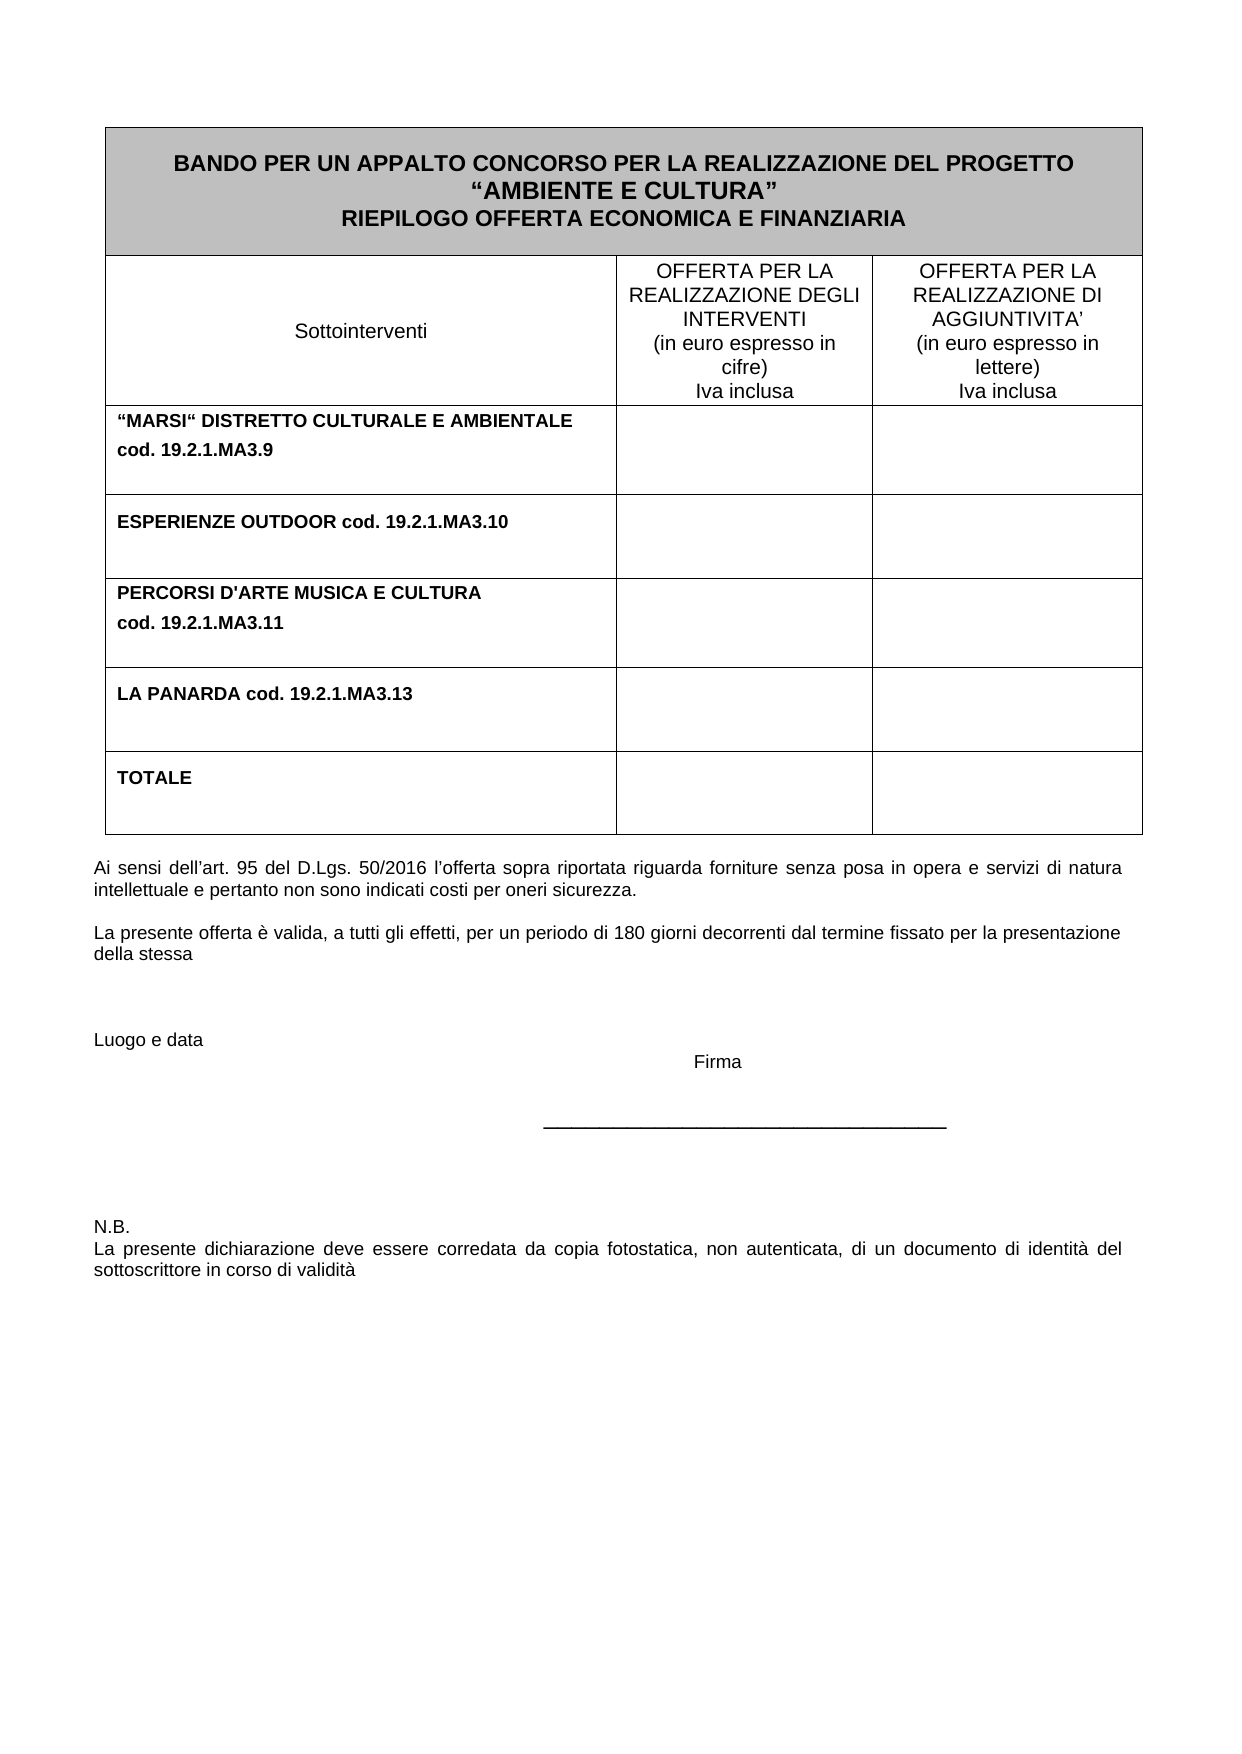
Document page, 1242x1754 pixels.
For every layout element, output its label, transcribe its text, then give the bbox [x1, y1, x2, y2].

table_cell OFFERTA PER LA REALIZZAZIONE DEGLI INTERVENTI (in euro espresso in cifre) Iva inclusa [617, 256, 872, 405]
table_cell [873, 495, 1142, 578]
table_cell ESPERIENZE OUTDOOR cod. 19.2.1.MA3.10 [106, 495, 616, 578]
table_cell [617, 668, 872, 751]
text _____________________________ [94, 1101, 1123, 1130]
table_cell [617, 752, 872, 834]
table_cell TOTALE [106, 752, 616, 834]
table_cell OFFERTA PER LA REALIZZAZIONE DI AGGIUNTIVITA’ (in euro espresso in lettere) Iva inclusa [873, 256, 1142, 405]
table_cell “MARSI“ DISTRETTO CULTURALE E AMBIENTALE cod. 19.2.1.MA3.9 [106, 406, 616, 494]
table_cell PERCORSI D'ARTE MUSICA E CULTURA cod. 19.2.1.MA3.11 [106, 579, 616, 667]
table_cell Sottointerventi [106, 256, 616, 405]
table_cell [873, 752, 1142, 834]
table_cell [617, 495, 872, 578]
table_cell [873, 668, 1142, 751]
table_header BANDO PER UN APPALTO CONCORSO PER LA REALIZZAZIONE DEL PROGETTO “AMBIENTE E CULTURA” RIEPILOGO OFFERTA ECONOMICA E FINANZIARIA [106, 128, 1142, 255]
table_cell [617, 579, 872, 667]
table_cell [873, 406, 1142, 494]
text La presente offerta è valida, a tutti gli effetti, per un periodo di 180 giorni decorrenti dal termine fissato per la presentazione della stessa [94, 921, 1123, 964]
table_cell [873, 579, 1142, 667]
table_cell [617, 406, 872, 494]
text Firma [94, 1051, 1123, 1072]
table_cell LA PANARDA cod. 19.2.1.MA3.13 [106, 668, 616, 751]
text N.B. [94, 1216, 1123, 1238]
text Ai sensi dell’art. 95 del D.Lgs. 50/2016 l’offerta sopra riportata riguarda forniture senza posa in opera e servizi di natura intellettuale e pertanto non sono indicati costi per oneri sicurezza. [94, 857, 1123, 900]
text Luogo e data [94, 1029, 1123, 1051]
text La presente dichiarazione deve essere corredata da copia fotostatica, non autenticata, di un documento di identità del sottoscrittore in corso di validità [94, 1238, 1123, 1281]
